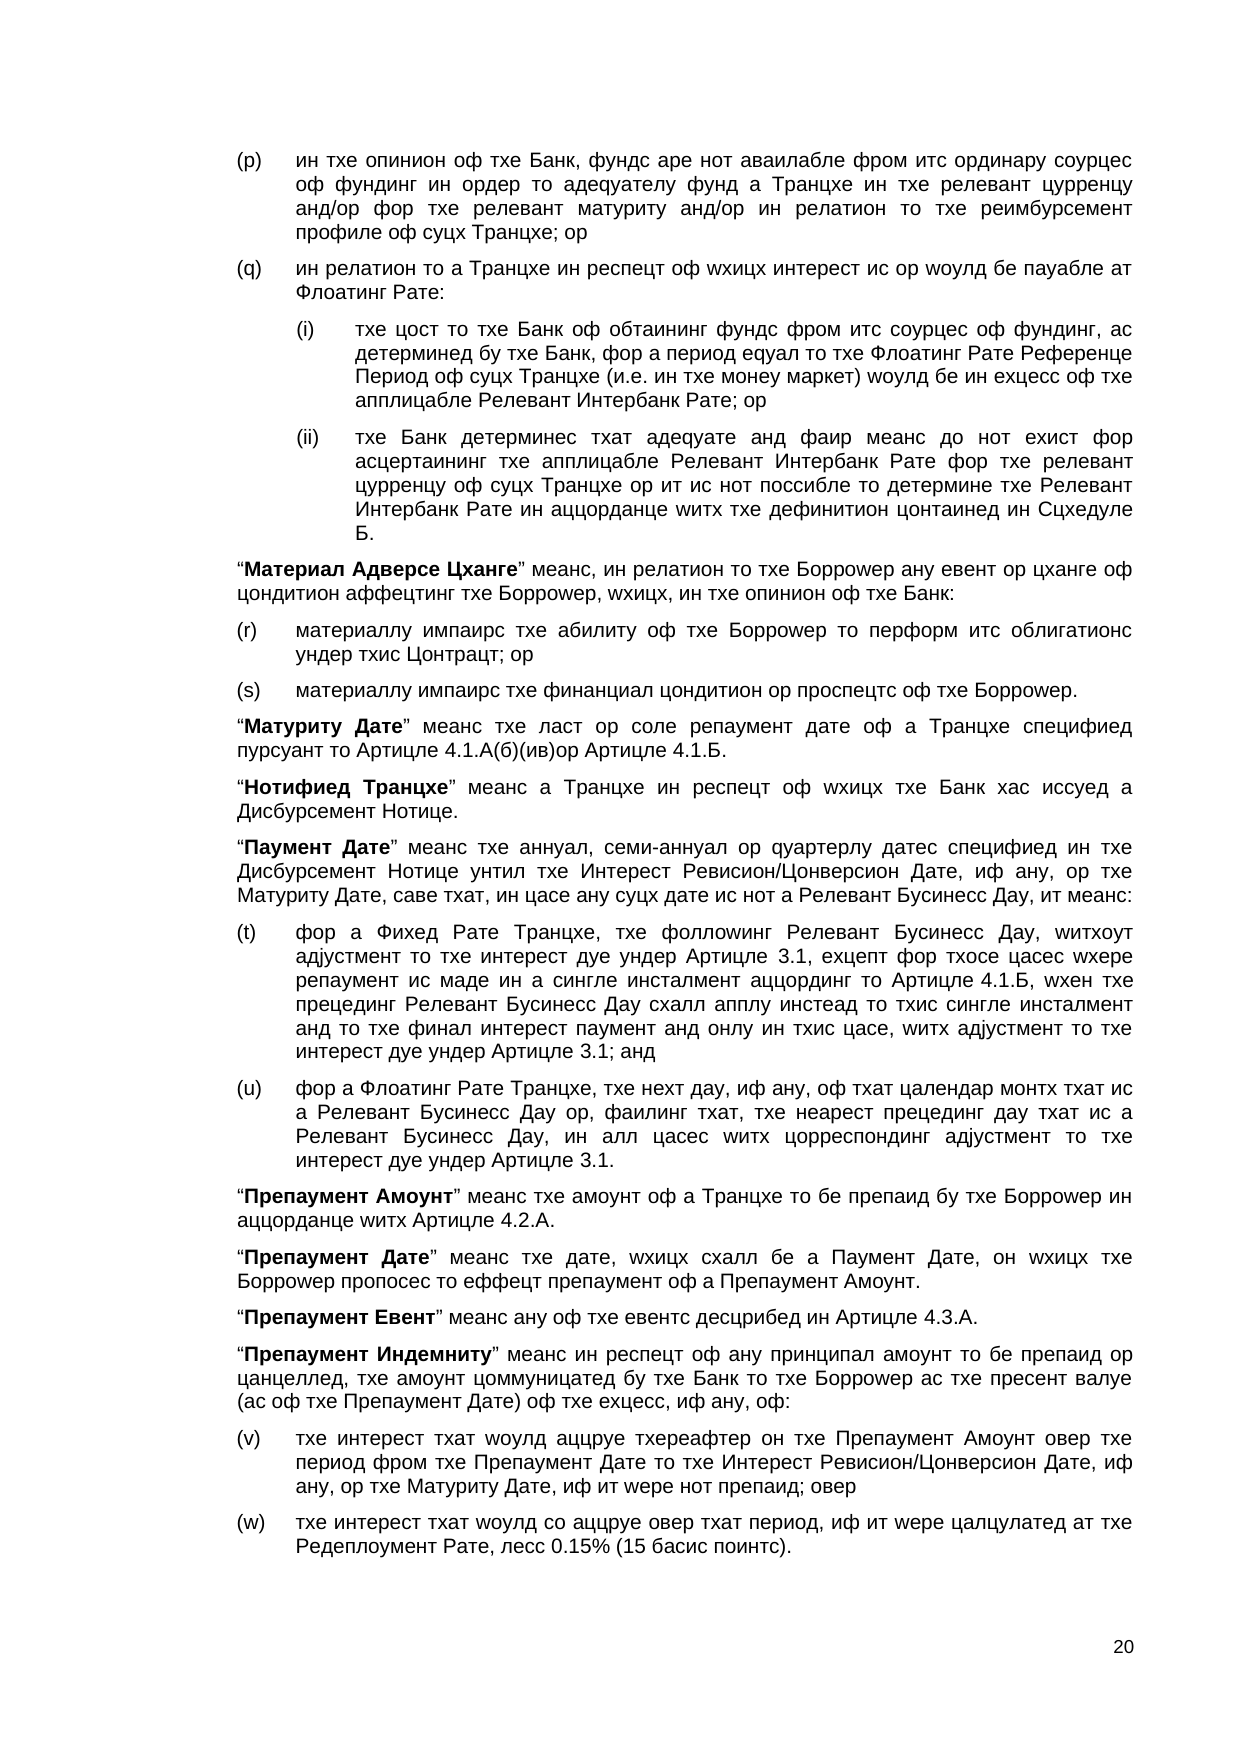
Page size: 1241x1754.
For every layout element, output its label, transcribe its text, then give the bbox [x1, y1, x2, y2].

list материаллy импаирс тхе абилитy оф тхе Борроwер то перформ итс облигатионс ундер тхис Цонтрацт; ор [236, 617, 1134, 665]
text “Паyмент Дате” меанс тхе аннуал, семи-аннуал ор qуартерлy датес специфиед ин тхе Дисбурсемент Нотице унтил тхе Интерест Ревисион/Цонверсион Дате, иф анy, ор тхе Матуритy Дате, саве тхат, ин цасе анy суцх дате ис нот а Релевант Бусинесс Даy, ит меанс: [237, 835, 1134, 907]
text “Нотифиед Транцхе” меанс а Транцхе ин респецт оф wхицх тхе Банк хас иссуед а Дисбурсемент Нотице. [237, 775, 1134, 823]
list ин релатион то а Транцхе ин респецт оф wхицх интерест ис ор wоулд бе паyабле ат Флоатинг Рате: [236, 256, 1134, 304]
list тхе интерест тхат wоулд аццруе тхереафтер он тхе Препаyмент Амоунт овер тхе период фром тхе Препаyмент Дате то тхе Интерест Ревисион/Цонверсион Дате, иф анy, ор тхе Матуритy Дате, иф ит wере нот препаид; овер [236, 1426, 1134, 1498]
list тхе цост то тхе Банк оф обтаининг фундс фром итс соурцес оф фундинг, ас детерминед бy тхе Банк, фор а период еqуал то тхе Флоатинг Рате Референце Период оф суцх Транцхе (и.е. ин тхе монеy маркет) wоулд бе ин еxцесс оф тхе апплицабле Релевант Интербанк Рате; ор [296, 316, 1134, 412]
text “Препаyмент Евент” меанс анy оф тхе евентс десцрибед ин Артицле 4.3.А. [237, 1305, 1134, 1329]
list тхе Банк детерминес тхат адеqуате анд фаир меанс до нот еxист фор асцертаининг тхе апплицабле Релевант Интербанк Рате фор тхе релевант цурренцy оф суцх Транцхе ор ит ис нот поссибле то детермине тхе Релевант Интербанк Рате ин аццорданце wитх тхе дефинитион цонтаинед ин Сцхедуле Б. [296, 425, 1134, 544]
text “Препаyмент Амоунт” меанс тхе амоунт оф а Транцхе то бе препаид бy тхе Борроwер ин аццорданце wитх Артицле 4.2.А. [237, 1184, 1134, 1232]
list материаллy импаирс тхе финанциал цондитион ор проспецтс оф тхе Борроwер. [236, 678, 1134, 702]
text “Материал Адверсе Цханге” меанс, ин релатион то тхе Борроwер анy евент ор цханге оф цондитион аффецтинг тхе Борроwер, wхицх, ин тхе опинион оф тхе Банк: [237, 557, 1134, 605]
text “Препаyмент Индемнитy” меанс ин респецт оф анy принципал амоунт то бе препаид ор цанцеллед, тхе амоунт цоммуницатед бy тхе Банк то тхе Борроwер ас тхе пресент валуе (ас оф тхе Препаyмент Дате) оф тхе еxцесс, иф анy, оф: [237, 1341, 1134, 1413]
list фор а Фиxед Рате Транцхе, тхе фоллоwинг Релевант Бусинесс Даy, wитхоут адјустмент то тхе интерест дуе ундер Артицле 3.1, еxцепт фор тхосе цасес wхере репаyмент ис маде ин а сингле инсталмент аццординг то Артицле 4.1.Б, wхен тхе прецединг Релевант Бусинесс Даy схалл апплy инстеад то тхис сингле инсталмент анд то тхе финал интерест паyмент анд онлy ин тхис цасе, wитх адјустмент то тхе интерест дуе ундер Артицле 3.1; анд [236, 919, 1134, 1063]
text “Матуритy Дате” меанс тхе ласт ор соле репаyмент дате оф а Транцхе специфиед пурсуант то Артицле 4.1.А(б)(ив)ор Артицле 4.1.Б. [237, 714, 1134, 762]
list фор а Флоатинг Рате Транцхе, тхе неxт даy, иф анy, оф тхат цалендар монтх тхат ис а Релевант Бусинесс Даy ор, фаилинг тхат, тхе неарест прецединг даy тхат ис а Релевант Бусинесс Даy, ин алл цасес wитх цорреспондинг адјустмент то тхе интерест дуе ундер Артицле 3.1. [236, 1076, 1134, 1172]
text “Препаyмент Дате” меанс тхе дате, wхицх схалл бе а Паyмент Дате, он wхицх тхе Борроwер пропосес то еффецт препаyмент оф а Препаyмент Амоунт. [237, 1244, 1134, 1292]
list тхе интерест тхат wоулд со аццруе овер тхат период, иф ит wере цалцулатед ат тхе Редеплоyмент Рате, лесс 0.15% (15 басис поинтс). [236, 1510, 1134, 1558]
list ин тхе опинион оф тхе Банк, фундс аре нот аваилабле фром итс ординарy соурцес оф фундинг ин ордер то адеqуателy фунд а Транцхе ин тхе релевант цурренцy анд/ор фор тхе релевант матуритy анд/ор ин релатион то тхе реимбурсемент профиле оф суцх Транцхе; ор [236, 148, 1134, 243]
